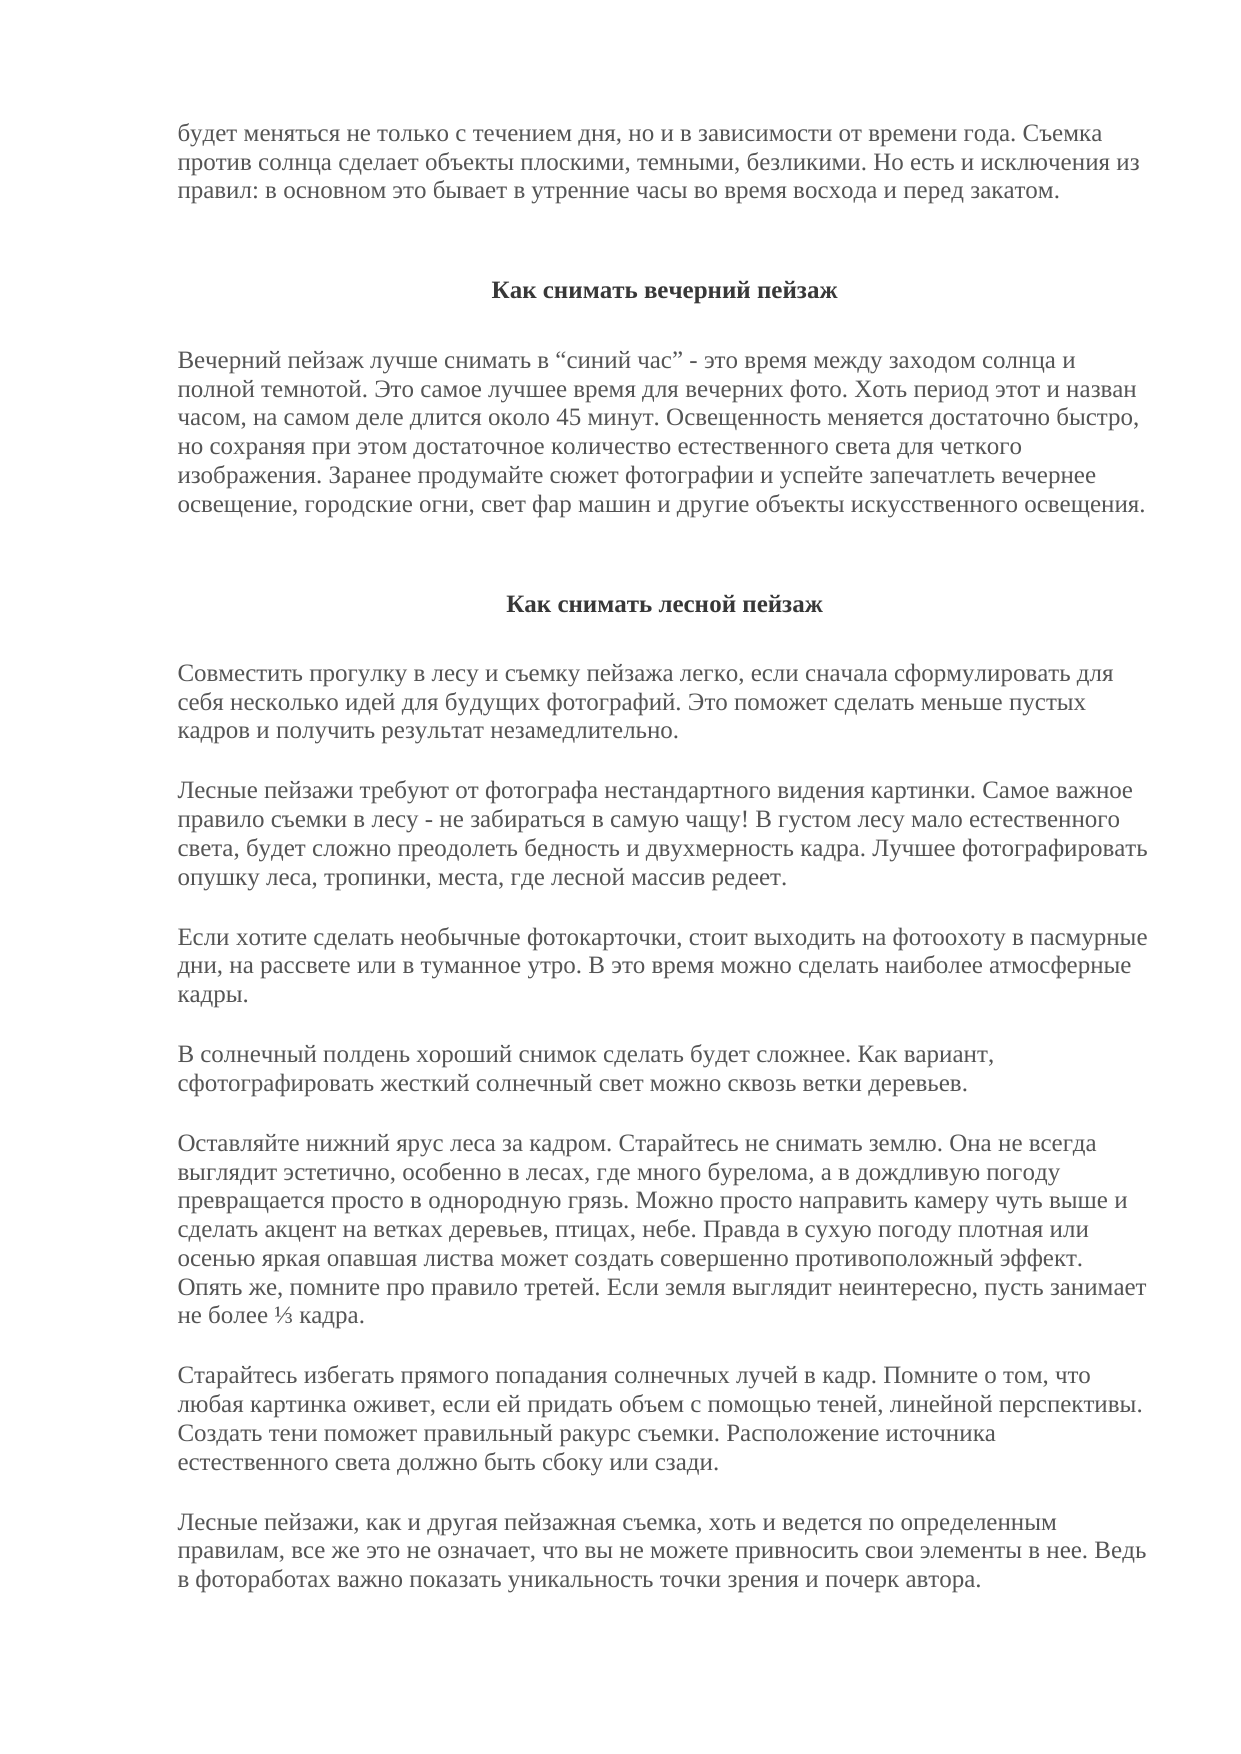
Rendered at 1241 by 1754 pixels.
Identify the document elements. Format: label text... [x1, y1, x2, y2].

text Как снимать вечерний пейзаж [177, 267, 1152, 304]
text Старайтесь избегать прямого попадания солнечных лучей в кадр. Помните о том, что любая картинка оживет, если ей придать объем с помощью теней, линейной перспективы. Создать тени поможет правильный ракурс съемки. Расположение источника естественного света должно быть сбоку или сзади. [177, 1361, 1152, 1476]
text Вечерний пейзаж лучше снимать в “синий час” - это время между заходом солнца и полной темнотой. Это самое лучшее время для вечерних фото. Хоть период этот и назван часом, на самом деле длится около 45 минут. Освещенность меняется достаточно быстро, но сохраняя при этом достаточное количество естественного света для четкого изображения. Заранее продумайте сюжет фотографии и успейте запечатлеть вечернее освещение, городские огни, свет фар машин и другие объекты искусственного освещения. [177, 345, 1152, 517]
text Как снимать лесной пейзаж [177, 580, 1152, 617]
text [177, 118, 1152, 204]
text Лесные пейзажи требуют от фотографа нестандартного видения картинки. Самое важное правило съемки в лесу - не забираться в самую чащу! В густом лесу мало естественного света, будет сложно преодолеть бедность и двухмерность кадра. Лучшее фотографировать опушку леса, тропинки, места, где лесной массив редеет. [177, 776, 1152, 891]
text Совместить прогулку в лесу и съемку пейзажа легко, если сначала сформулировать для себя несколько идей для будущих фотографий. Это поможет сделать меньше пустых кадров и получить результат незамедлительно. [177, 658, 1152, 744]
text В солнечный полдень хороший снимок сделать будет сложнее. Как вариант, сфотографировать жесткий солнечный свет можно сквозь ветки деревьев. [177, 1039, 1152, 1097]
text Лесные пейзажи, как и другая пейзажная съемка, хоть и ведется по определенным правилам, все же это не означает, что вы не можете привносить свои элементы в нее. Ведь в фотоработах важно показать уникальность точки зрения и почерк автора. [177, 1507, 1152, 1593]
text Оставляйте нижний ярус леса за кадром. Старайтесь не снимать землю. Она не всегда выглядит эстетично, особенно в лесах, где много бурелома, а в дождливую погоду превращается просто в однородную грязь. Можно просто направить камеру чуть выше и сделать акцент на ветках деревьев, птицах, небе. Правда в сухую погоду плотная или осенью яркая опавшая листва может создать совершенно противоположный эффект. Опять же, помните про правило третей. Если земля выглядит неинтересно, пусть занимает не более ⅓ кадра. [177, 1128, 1152, 1329]
text Если хотите сделать необычные фотокарточки, стоит выходить на фотоохоту в пасмурные дни, на рассвете или в туманное утро. В это время можно сделать наиболее атмосферные кадры. [177, 922, 1152, 1008]
